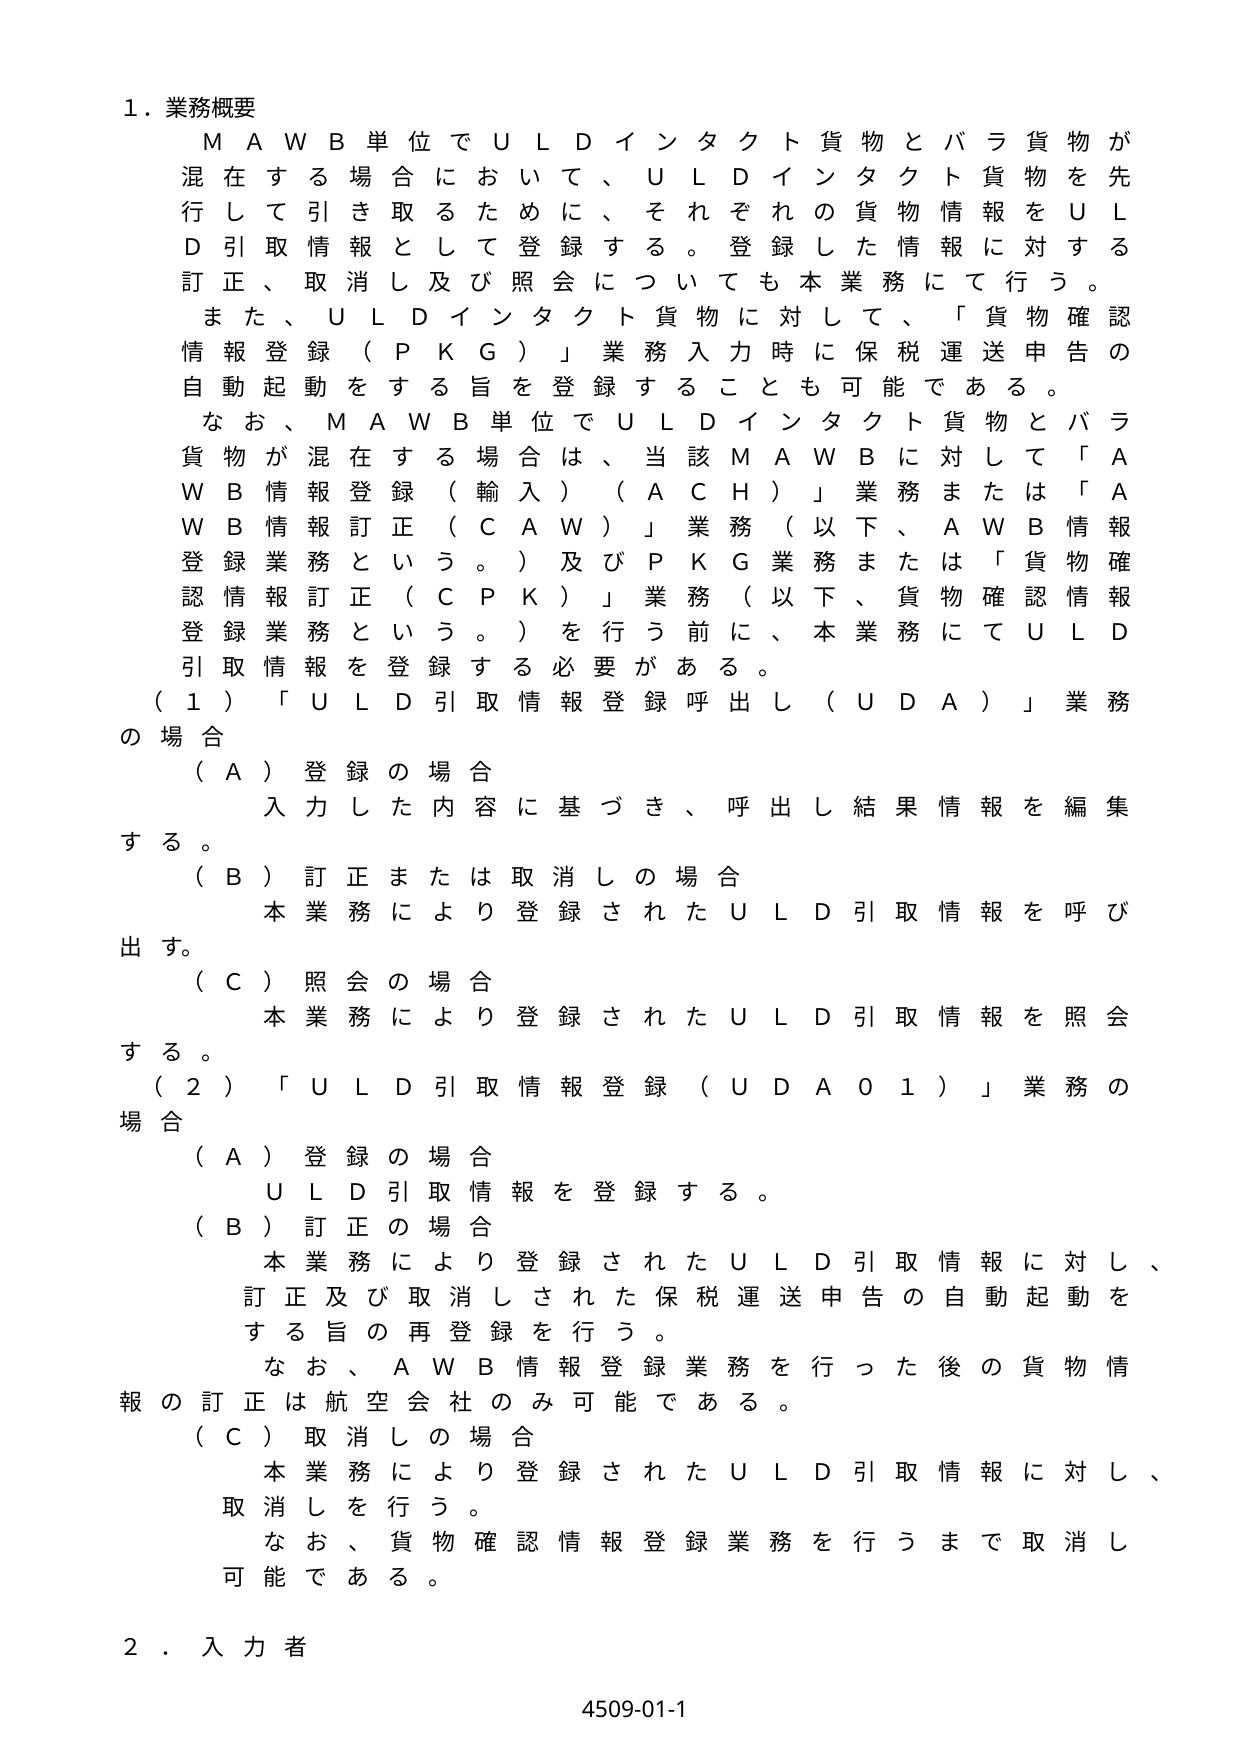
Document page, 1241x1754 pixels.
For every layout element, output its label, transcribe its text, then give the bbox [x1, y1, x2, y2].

text （Ｃ）取消しの場合 [119, 1418, 1150, 1453]
text なお、ＡＷＢ情報登録業務を行った後の貨物情報の訂正は航空会社のみ可能である。 [119, 1348, 1150, 1418]
text なお、貨物確認情報登録業務を行うまで取消し可能である。 [202, 1523, 1150, 1593]
text （Ａ）登録の場合 [119, 1138, 1150, 1173]
text （１）「ＵＬＤ引取情報登録呼出し（ＵＤＡ）」業務の場合 [119, 683, 1150, 753]
text （２）「ＵＬＤ引取情報登録（ＵＤＡ０１）」業務の場合 [119, 1068, 1150, 1138]
text （Ａ）登録の場合 [119, 753, 1150, 788]
text （Ｂ）訂正または取消しの場合 [119, 858, 1150, 893]
text ２．入力者 [119, 1628, 1150, 1663]
text 本業務により登録されたＵＬＤ引取情報に対し、取消しを行う。 [202, 1453, 1150, 1523]
text ＵＬＤ引取情報を登録する。 [222, 1173, 1150, 1208]
text （Ｂ）訂正の場合 [119, 1208, 1150, 1243]
text 本業務により登録されたＵＬＤ引取情報に対し、訂正及び取消しされた保税運送申告の自動起動をする旨の再登録を行う。 [222, 1243, 1150, 1348]
text なお、ＭＡＷＢ単位でＵＬＤインタクト貨物とバラ貨物が混在する場合は、当該ＭＡＷＢに対して「ＡＷＢ情報登録（輸入）（ＡＣＨ）」業務または「ＡＷＢ情報訂正（ＣＡＷ）」業務（以下、ＡＷＢ情報登録業務という。）及びＰＫＧ業務または「貨物確認情報訂正（ＣＰＫ）」業務（以下、貨物確認情報登録業務という。）を行う前に、本業務にてＵＬＤ引取情報を登録する必要がある。 [161, 403, 1150, 683]
text 入力した内容に基づき、呼出し結果情報を編集する。 [119, 788, 1150, 858]
text （Ｃ）照会の場合 [119, 963, 1150, 998]
text また、ＵＬＤインタクト貨物に対して、「貨物確認情報登録（ＰＫＧ）」業務入力時に保税運送申告の自動起動をする旨を登録することも可能である。 [161, 298, 1150, 403]
text １．業務概要 [119, 89, 1150, 123]
text 本業務により登録されたＵＬＤ引取情報を照会する。 [119, 998, 1150, 1068]
text ＭＡＷＢ単位でＵＬＤインタクト貨物とバラ貨物が混在する場合において、ＵＬＤインタクト貨物を先行して引き取るために、それぞれの貨物情報をＵＬＤ引取情報として登録する。登録した情報に対する訂正、取消し及び照会についても本業務にて行う。 [161, 123, 1150, 298]
text 本業務により登録されたＵＬＤ引取情報を呼び出す。 [119, 893, 1150, 963]
